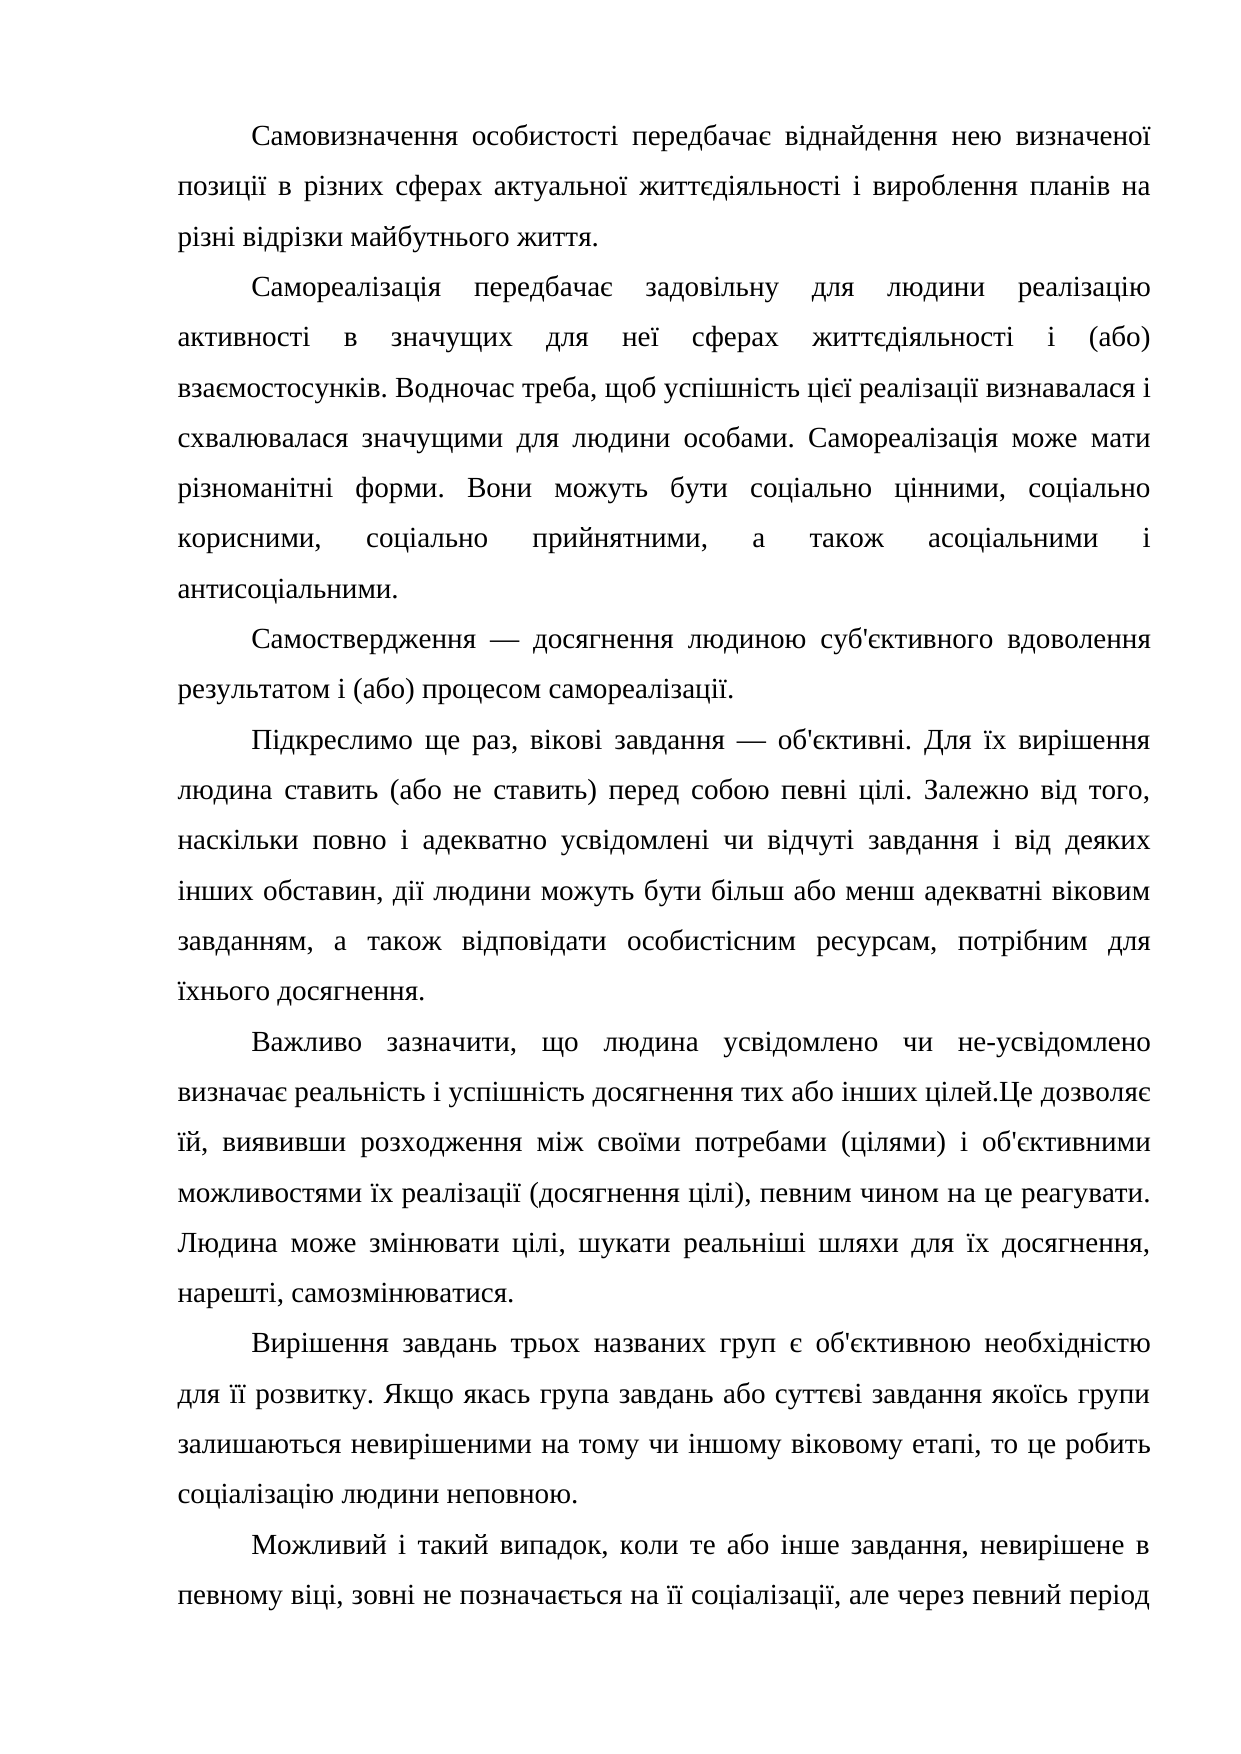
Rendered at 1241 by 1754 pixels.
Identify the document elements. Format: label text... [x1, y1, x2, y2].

text Самовизначення особистості передбачає віднайдення нею визначеної позиції в різних сферах актуальної життєдіяльності і вироблення планів на різні відрізки майбутнього життя. [177, 118, 1152, 252]
text Підкреслимо ще раз, вікові завдання — об'єктивні. Для їх вирішення людина ставить (або не ставить) перед собою певні цілі. Залежно від того, наскільки повно і адекватно усвідомлені чи відчуті завдання і від деяких інших обставин, дії людини можуть бути більш або менш адекватні віковим завданням, а також відповідати особистісним ресурсам, потрібним для їхнього досягнення. [177, 722, 1152, 1007]
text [177, 1527, 1152, 1611]
text Самоствердження — досягнення людиною суб'єктивного вдоволення результатом і (або) процесом самореалізації. [177, 621, 1152, 705]
text Важливо зазначити, що людина усвідомлено чи не-усвідомлено визначає реальність і успішність досягнення тих або інших цілей.Це дозволяє їй, виявивши розходження між своїми потребами (цілями) і об'єктивними можливостями їх реалізації (досягнення цілі), певним чином на це реагувати. Людина може змінювати цілі, шукати реальніші шляхи для їх досягнення, нарешті, самозмінюватися. [177, 1024, 1152, 1309]
text Вирішення завдань трьох названих груп є об'єктивною необхідністю для її розвитку. Якщо якась група завдань або суттєві завдання якоїсь групи залишаються невирішеними на тому чи іншому віковому етапі, то це робить соціалізацію людини неповною. [177, 1326, 1152, 1510]
text Самореалізація передбачає задовільну для людини реалізацію активності в значущих для неї сферах життєдіяльності і (або) взаємостосунків. Водночас треба, щоб успішність цієї реалізації визнавалася і схвалювалася значущими для людини особами. Самореалізація може мати різноманітні форми. Вони можуть бути соціально цінними, соціально корисними, соціально прийнятними, а також асоціальними і антисоціальними. [177, 269, 1152, 604]
